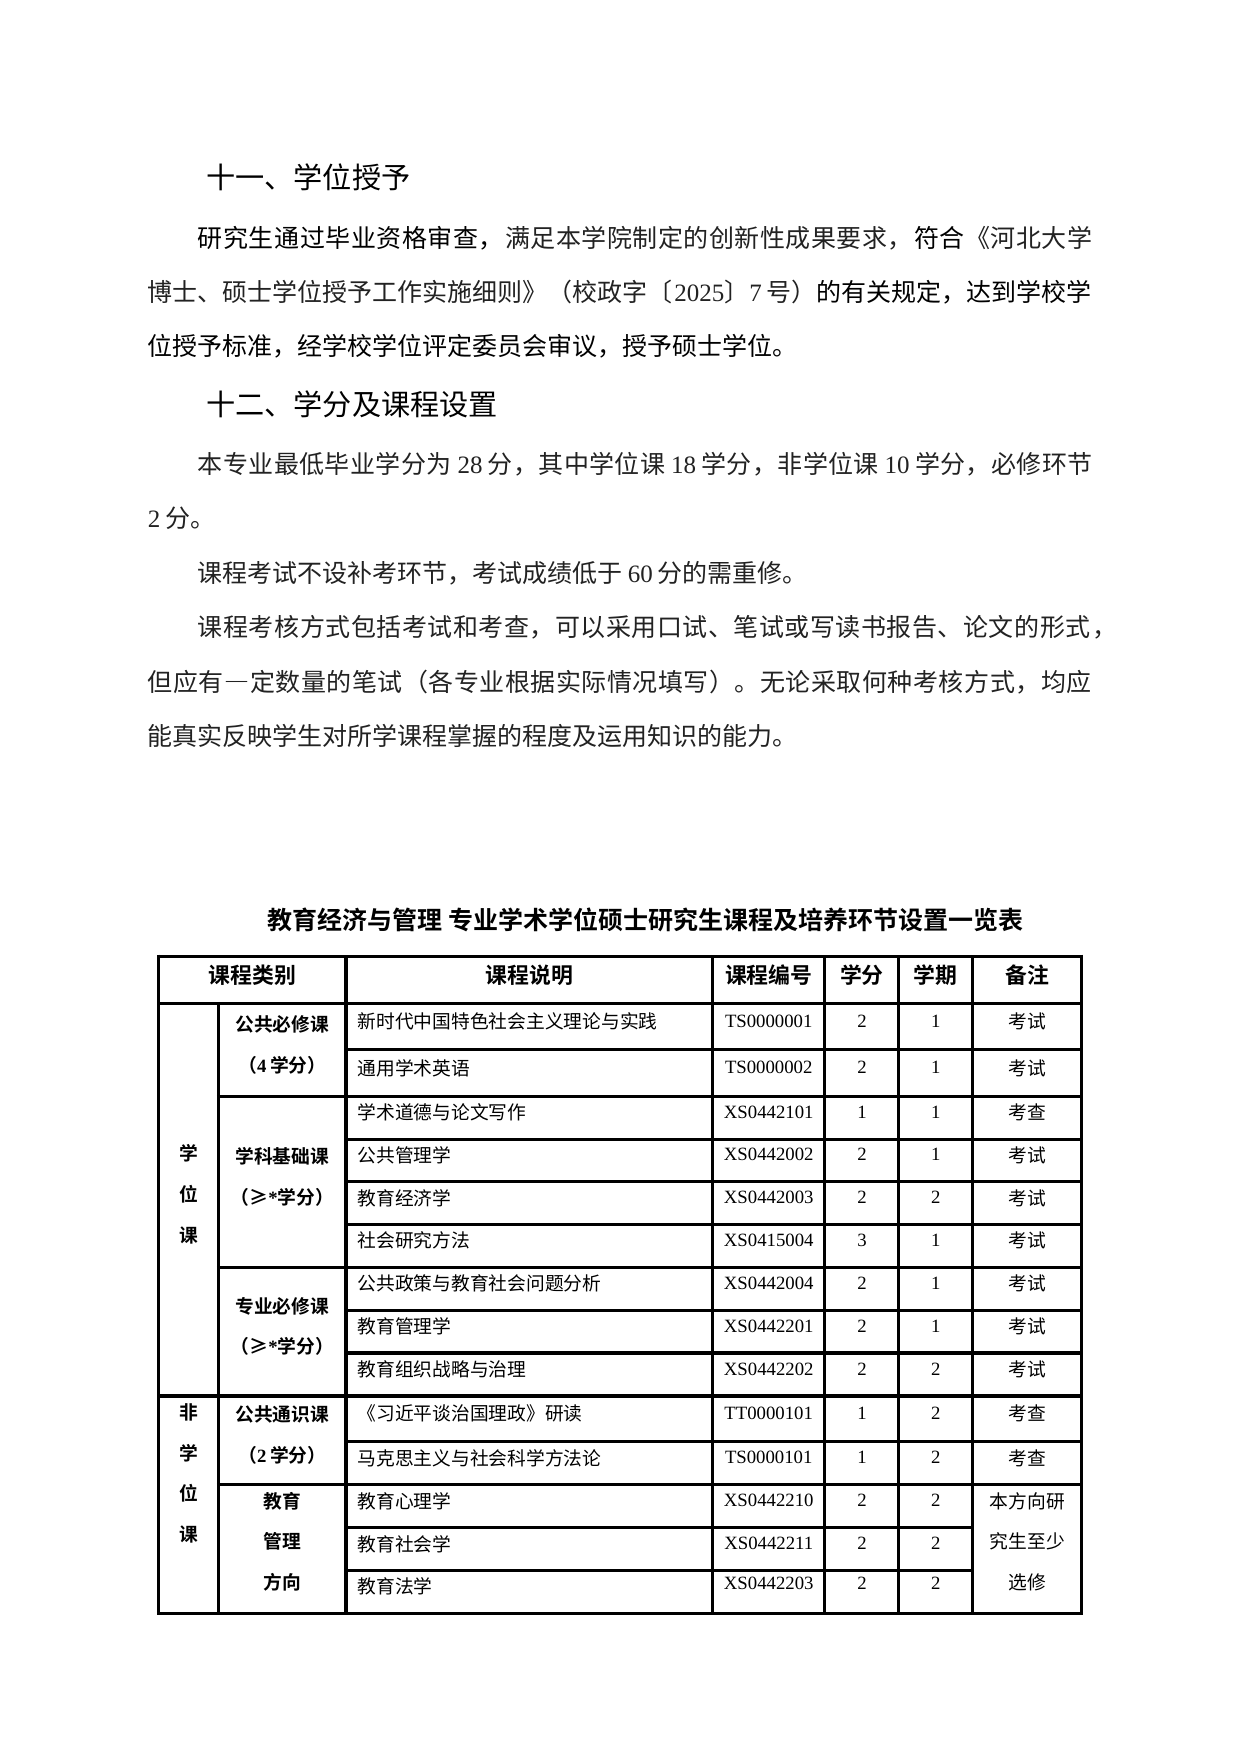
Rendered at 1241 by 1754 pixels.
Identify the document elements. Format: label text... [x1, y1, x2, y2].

text 课程考试不设补考环节，考试成绩低于60分的需重修。 [148, 553, 1092, 589]
table_cell XS0442202 [714, 1355, 823, 1394]
table_cell 2 [900, 1486, 971, 1526]
table_cell 考试 [974, 1312, 1080, 1351]
table_cell XS0442211 [714, 1529, 823, 1569]
text 课程考核方式包括考试和考查，可以采用口试、笔试或写读书报告、论文的形式，但应有—定数量的笔试（各专业根据实际情况填写）。无论采取何种考核方式，均应能真实反映学生对所学课程掌握的程度及运用知识的能力。 [148, 608, 1092, 753]
table_cell 考试 [974, 1051, 1080, 1094]
table_cell 考试 [974, 1005, 1080, 1048]
table_cell 2 [900, 1183, 971, 1223]
table_cell 1 [826, 1398, 897, 1440]
table_header 学分 [826, 958, 897, 1002]
table_cell 教育组织战略与治理 [348, 1355, 711, 1394]
table_cell TS0000002 [714, 1051, 823, 1094]
table_cell 2 [900, 1572, 971, 1612]
table_cell 1 [900, 1051, 971, 1094]
table_cell 考查 [974, 1398, 1080, 1440]
table_cell 考试 [974, 1141, 1080, 1180]
table_cell 学术道德与论文写作 [348, 1098, 711, 1137]
table_cell TT0000101 [714, 1398, 823, 1440]
table_cell XS0442101 [714, 1098, 823, 1137]
table_cell 教育经济学 [348, 1183, 711, 1223]
table_cell 1 [900, 1226, 971, 1266]
table_header 课程编号 [714, 958, 823, 1002]
table_cell 1 [900, 1141, 971, 1180]
table_cell 教育心理学 [348, 1486, 711, 1526]
table_cell 非学位课 [160, 1398, 217, 1612]
table_cell 考查 [974, 1443, 1080, 1483]
table_cell 教育社会学 [348, 1529, 711, 1569]
table_cell 通用学术英语 [348, 1051, 711, 1094]
table_cell 2 [900, 1529, 971, 1569]
table_cell 2 [826, 1269, 897, 1309]
table_cell 1 [826, 1098, 897, 1137]
table_cell 1 [900, 1269, 971, 1309]
table_cell XS0442003 [714, 1183, 823, 1223]
table_cell 教育 管理 方向 选修课 [220, 1486, 344, 1612]
table_cell 考查 [974, 1098, 1080, 1137]
table_cell 1 [900, 1312, 971, 1351]
table_cell 3 [826, 1226, 897, 1266]
table_cell 《习近平谈治国理政》研读 [348, 1398, 711, 1440]
table_header 课程说明 [348, 958, 711, 1002]
table_cell 教育管理学 [348, 1312, 711, 1351]
table_cell 1 [900, 1005, 971, 1048]
text 本专业最低毕业学分为28分，其中学位课18学分，非学位课10学分，必修环节2分。 [148, 444, 1092, 535]
text 十一、学位授予 [148, 154, 1092, 197]
table_cell XS0415004 [714, 1226, 823, 1266]
table_cell 社会研究方法 [348, 1226, 711, 1266]
table_cell 考试 [974, 1226, 1080, 1266]
table_cell 公共管理学 [348, 1141, 711, 1180]
table_header 备注 [974, 958, 1080, 1002]
table_cell 1 [826, 1443, 897, 1483]
table_cell 考试 [974, 1355, 1080, 1394]
table_cell XS0442201 [714, 1312, 823, 1351]
table_cell 2 [900, 1355, 971, 1394]
text 教育经济与管理 专业学术学位硕士研究生课程及培养环节设置一览表 [148, 900, 1092, 936]
table_cell 公共政策与教育社会问题分析 [348, 1269, 711, 1309]
table_cell 2 [826, 1529, 897, 1569]
table_cell 考试 [974, 1269, 1080, 1309]
table_cell XS0442004 [714, 1269, 823, 1309]
table_cell 2 [826, 1141, 897, 1180]
table_cell 公共必修课 （4学分） [220, 1005, 344, 1094]
text 研究生通过毕业资格审查，满足本学院制定的创新性成果要求，符合《河北大学博士、硕士学位授予工作实施细则》（校政字〔2025〕7号）的有关规定，达到学校学位授予标准，经学校学位评定委员会审议，授予硕士学位。 [148, 218, 1092, 363]
table_cell 2 [826, 1486, 897, 1526]
table_cell 2 [826, 1312, 897, 1351]
table_header 课程类别 [160, 958, 344, 1002]
text 十二、学分及课程设置 [148, 381, 1092, 423]
table_cell 本方向研究生至少选修 4学分 [974, 1486, 1080, 1612]
table_cell 专业必修课 （≥*学分） [220, 1269, 344, 1394]
table_cell 新时代中国特色社会主义理论与实践 [348, 1005, 711, 1048]
table_cell 2 [826, 1183, 897, 1223]
table_cell 2 [826, 1051, 897, 1094]
table_cell TS0000001 [714, 1005, 823, 1048]
table_cell 考试 [974, 1183, 1080, 1223]
table_cell 2 [900, 1443, 971, 1483]
table_cell 公共通识课 （2学分） [220, 1398, 344, 1483]
table_cell 2 [826, 1355, 897, 1394]
table_cell 教育法学 [348, 1572, 711, 1612]
table_cell 2 [826, 1572, 897, 1612]
table_cell XS0442002 [714, 1141, 823, 1180]
table_cell 马克思主义与社会科学方法论 [348, 1443, 711, 1483]
table_cell 学位课 [160, 1005, 217, 1394]
table_cell TS0000101 [714, 1443, 823, 1483]
table_cell 2 [900, 1398, 971, 1440]
table_cell 2 [826, 1005, 897, 1048]
table_cell XS0442203 [714, 1572, 823, 1612]
table_header 学期 [900, 958, 971, 1002]
table_cell 学科基础课 （≥*学分） [220, 1098, 344, 1266]
table_cell 1 [900, 1098, 971, 1137]
table_cell XS0442210 [714, 1486, 823, 1526]
